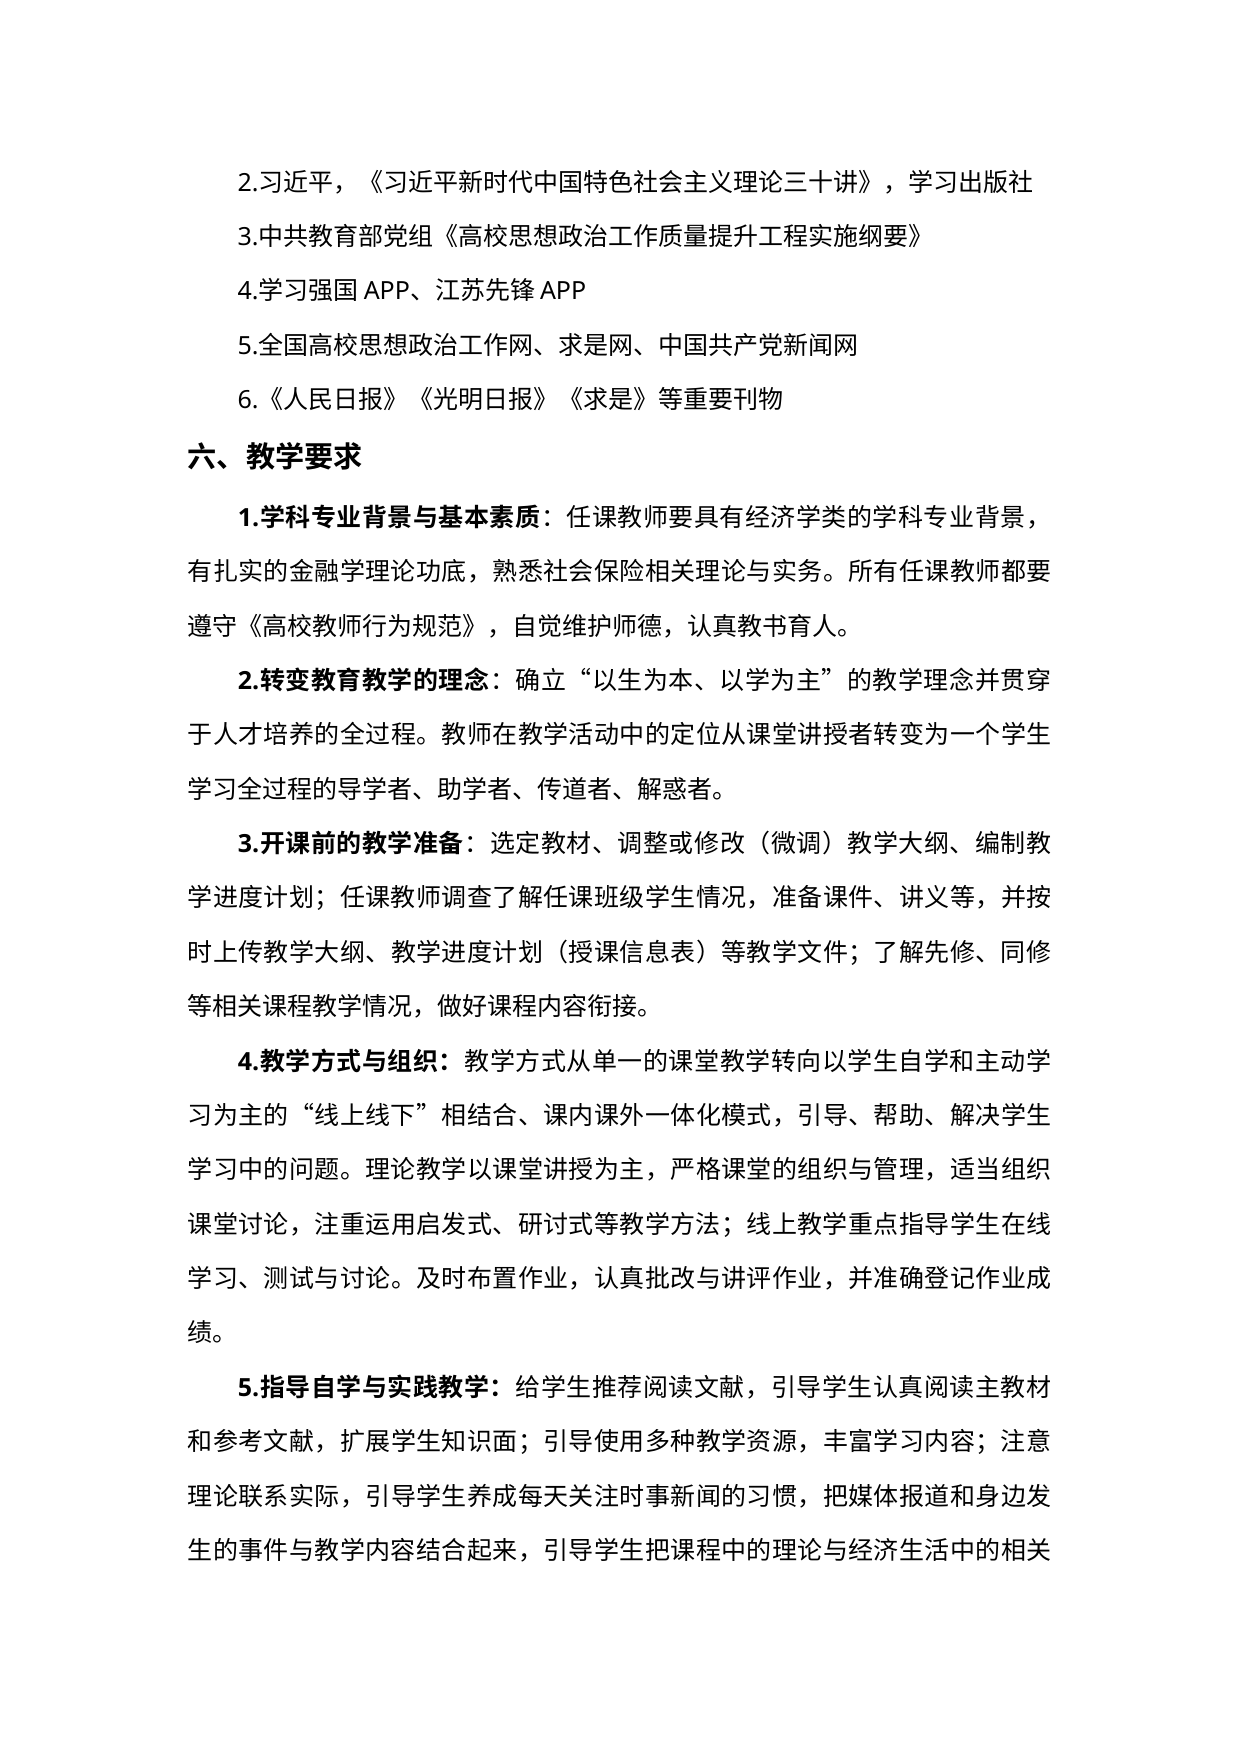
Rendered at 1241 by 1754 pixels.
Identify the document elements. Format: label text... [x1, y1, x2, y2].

text 3.开课前的教学准备：选定教材、调整或修改（微调）教学大纲、编制教学进度计划；任课教师调查了解任课班级学生情况，准备课件、讲义等，并按时上传教学大纲、教学进度计划（授课信息表）等教学文件；了解先修、同修等相关课程教学情况，做好课程内容衔接。 [187, 823, 1053, 1023]
text 4.教学方式与组织：教学方式从单一的课堂教学转向以学生自学和主动学习为主的“线上线下”相结合、课内课外一体化模式，引导、帮助、解决学生学习中的问题。理论教学以课堂讲授为主，严格课堂的组织与管理，适当组织课堂讨论，注重运用启发式、研讨式等教学方法；线上教学重点指导学生在线学习、测试与讨论。及时布置作业，认真批改与讲评作业，并准确登记作业成绩。 [187, 1041, 1053, 1349]
text 5.全国高校思想政治工作网、求是网、中国共产党新闻网 [187, 325, 1053, 361]
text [187, 1367, 1053, 1567]
text 1.学科专业背景与基本素质：任课教师要具有经济学类的学科专业背景，有扎实的金融学理论功底，熟悉社会保险相关理论与实务。所有任课教师都要遵守《高校教师行为规范》，自觉维护师德，认真教书育人。 [187, 497, 1053, 642]
text 六、教学要求 [187, 434, 1053, 476]
text 3.中共教育部党组《高校思想政治工作质量提升工程实施纲要》 [187, 216, 1053, 253]
text 2.转变教育教学的理念：确立“以生为本、以学为主”的教学理念并贯穿于人才培养的全过程。教师在教学活动中的定位从课堂讲授者转变为一个学生学习全过程的导学者、助学者、传道者、解惑者。 [187, 660, 1053, 805]
text 2.习近平，《习近平新时代中国特色社会主义理论三十讲》，学习出版社 [187, 162, 1053, 198]
text 4.学习强国APP、江苏先锋APP [187, 271, 1053, 307]
text 6.《人民日报》《光明日报》《求是》等重要刊物 [187, 379, 1053, 416]
